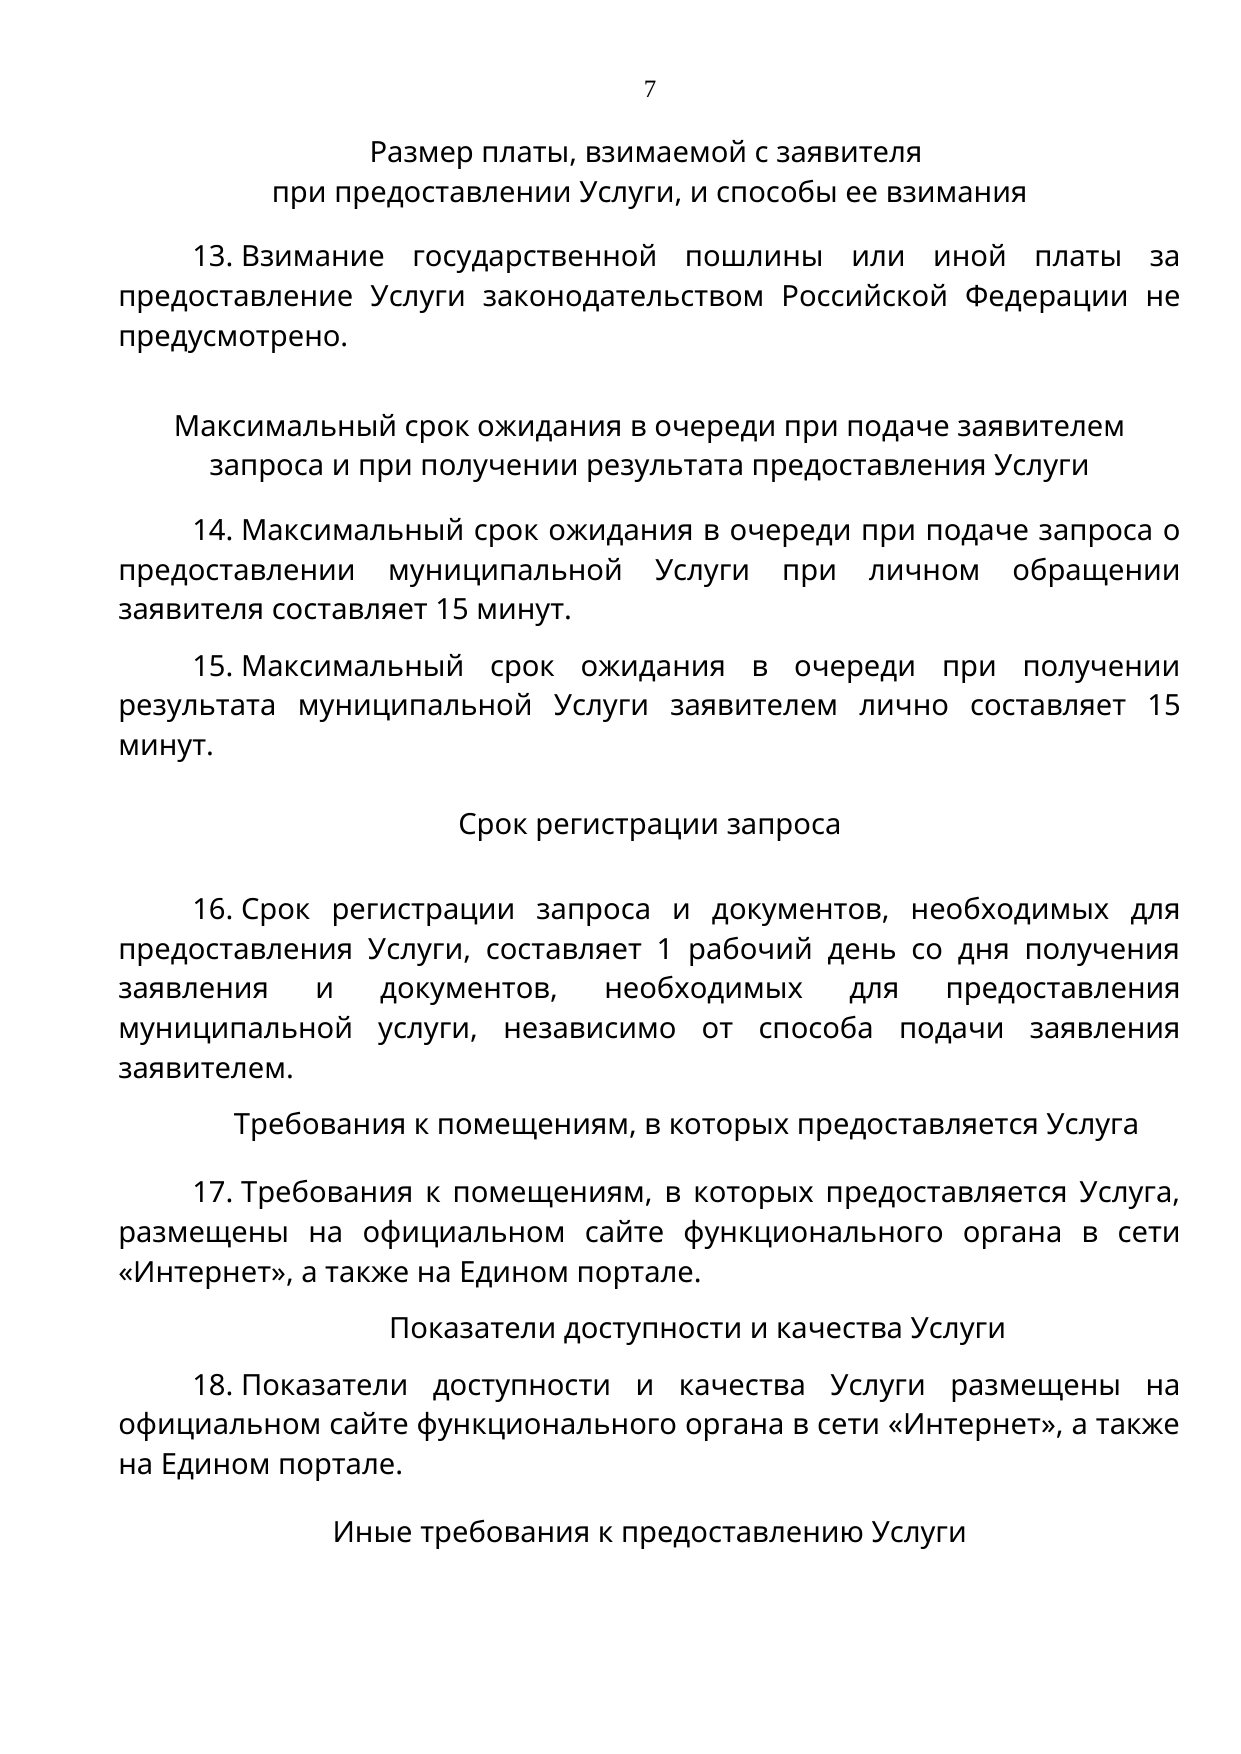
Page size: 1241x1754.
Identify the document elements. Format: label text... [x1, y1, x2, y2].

text Максимальный срок ожидания в очереди при подаче заявителем запроса и при получении результата предоставления Услуги [118, 405, 1181, 484]
text Требования к помещениям, в которых предоставляется Услуга [118, 1103, 1181, 1143]
text 13. Взимание государственной пошлины или иной платы за предоставление Услуги законодательством Российской Федерации не предусмотрено. [118, 236, 1181, 355]
text Показатели доступности и качества Услуги [118, 1307, 1181, 1347]
text 15. Максимальный срок ожидания в очереди при получении результата муниципальной Услуги заявителем лично составляет 15 минут. [118, 645, 1181, 764]
text Иные требования к предоставлению Услуги [118, 1511, 1181, 1551]
list 14. Максимальный срок ожидания в очереди при подаче запроса о предоставлении муниципальной Услуги при личном обращении заявителя составляет 15 минут. [118, 509, 1181, 628]
text 18. Показатели доступности и качества Услуги размещены на официальном сайте функционального органа в сети «Интернет», а также на Едином портале. [118, 1364, 1181, 1483]
text 17. Требования к помещениям, в которых предоставляется Услуга, размещены на официальном сайте функционального органа в сети «Интернет», а также на Едином портале. [118, 1172, 1181, 1291]
text Размер платы, взимаемой с заявителя при предоставлении Услуги, и способы ее взимания [118, 131, 1181, 211]
text Срок регистрации запроса [118, 804, 1181, 843]
text 16. Срок регистрации запроса и документов, необходимых для предоставления Услуги, составляет 1 рабочий день со дня получения заявления и документов, необходимых для предоставления муниципальной услуги, независимо от способа подачи заявления заявителем. [118, 888, 1181, 1087]
